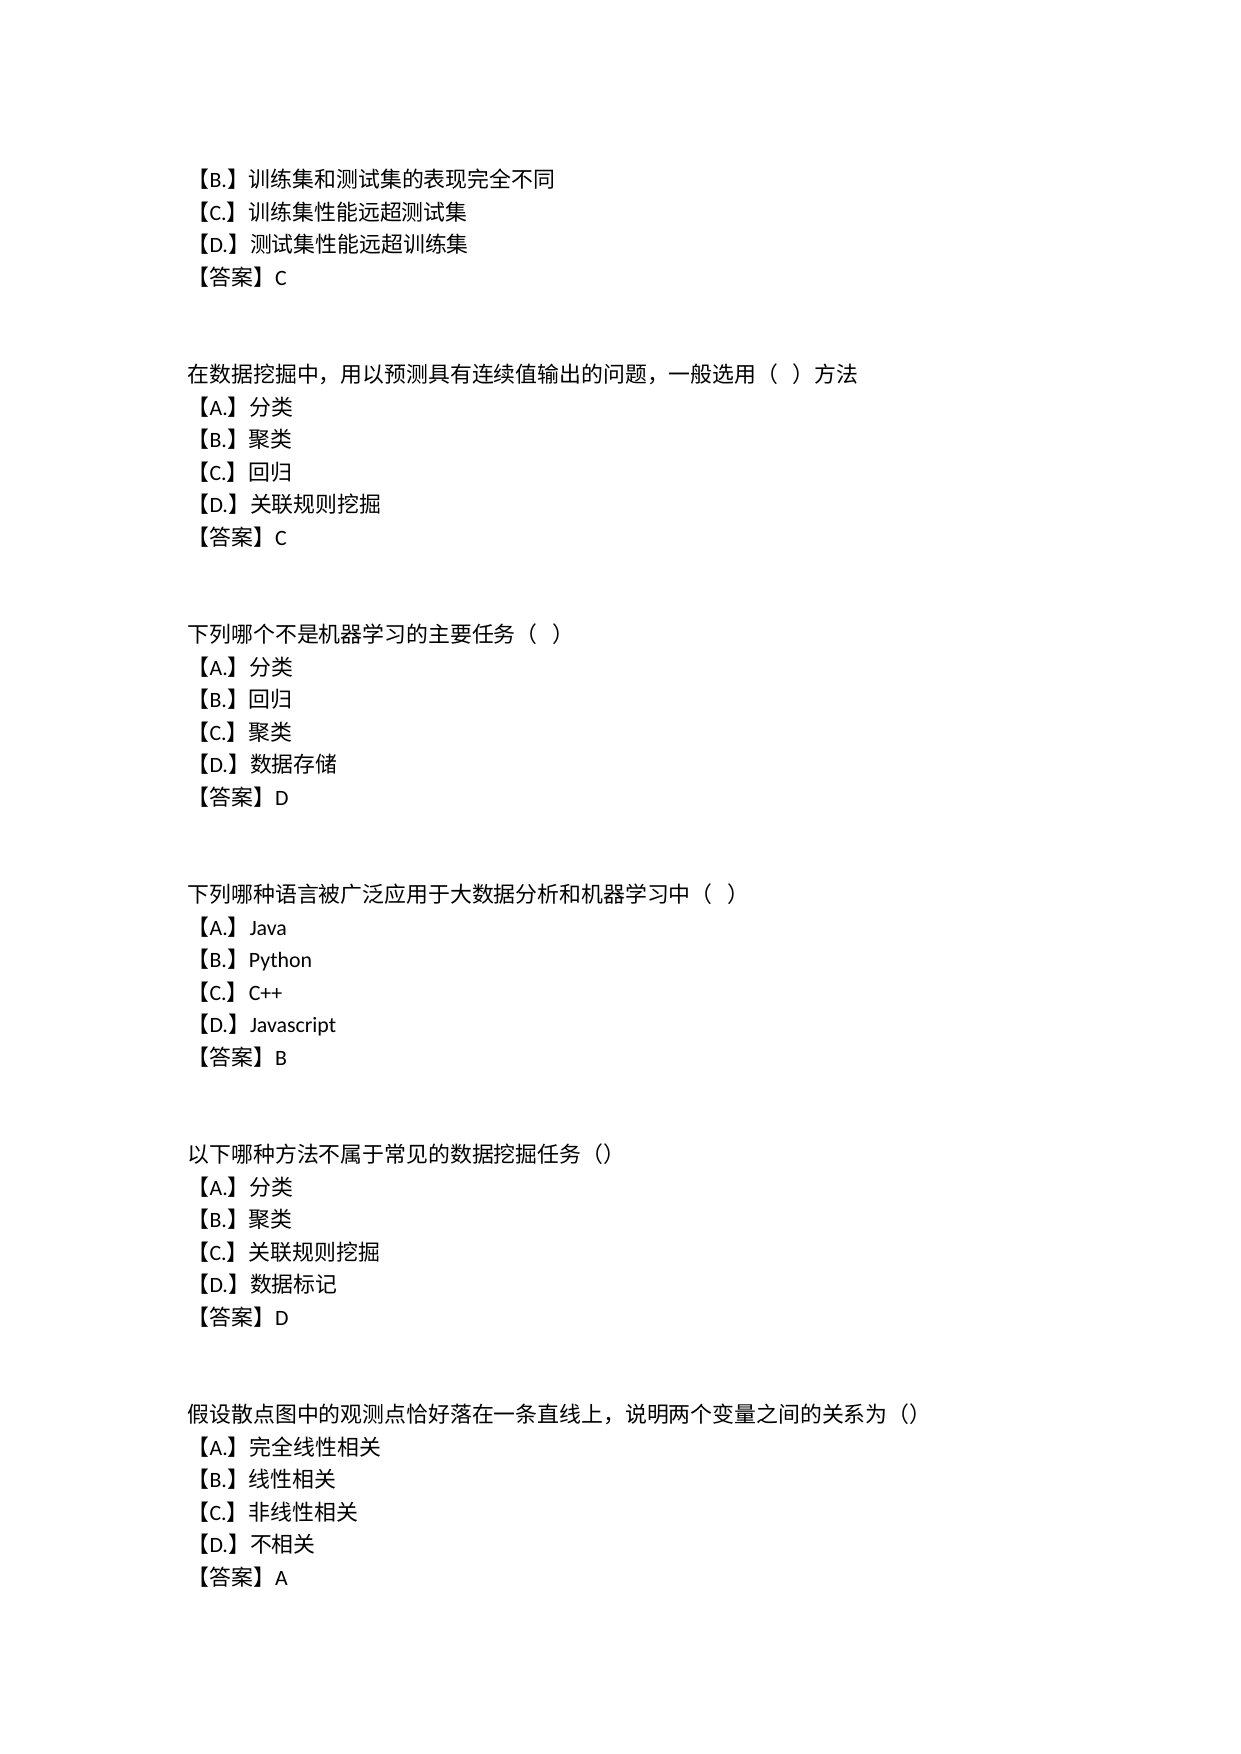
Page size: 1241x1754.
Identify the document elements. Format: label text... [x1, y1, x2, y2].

text 【答案】B [187, 1039, 1053, 1072]
text 【答案】C [187, 519, 1053, 552]
text 【A.】分类 [187, 1169, 1053, 1202]
text 以下哪种方法不属于常见的数据挖掘任务（） [187, 1137, 1053, 1169]
text 【D.】不相关 [187, 1527, 1053, 1559]
text 【A.】Java [187, 909, 1053, 942]
text 在数据挖掘中，用以预测具有连续值输出的问题，一般选用（ ）方法 [187, 357, 1053, 389]
text 【C.】训练集性能远超测试集 [187, 194, 1053, 227]
text 【A.】完全线性相关 [187, 1429, 1053, 1462]
text 【B.】训练集和测试集的表现完全不同 [187, 162, 1053, 194]
text 【B.】回归 [187, 682, 1053, 714]
text 【A.】分类 [187, 649, 1053, 682]
text 【B.】线性相关 [187, 1462, 1053, 1494]
text 【答案】D [187, 779, 1053, 812]
text 【D.】关联规则挖掘 [187, 487, 1053, 519]
text 【D.】数据存储 [187, 747, 1053, 779]
text 【答案】D [187, 1299, 1053, 1332]
text 【C.】回归 [187, 454, 1053, 487]
text 【C.】非线性相关 [187, 1494, 1053, 1527]
text 【A.】分类 [187, 389, 1053, 422]
text 下列哪个不是机器学习的主要任务（ ） [187, 617, 1053, 649]
text 【D.】数据标记 [187, 1267, 1053, 1299]
text 【B.】聚类 [187, 422, 1053, 454]
text 【C.】C++ [187, 974, 1053, 1007]
text 【B.】Python [187, 942, 1053, 974]
text 【C.】关联规则挖掘 [187, 1234, 1053, 1267]
text 【答案】A [187, 1559, 1053, 1592]
text 【答案】C [187, 259, 1053, 292]
text 【D.】Javascript [187, 1007, 1053, 1039]
text 下列哪种语言被广泛应用于大数据分析和机器学习中（ ） [187, 877, 1053, 909]
text 【B.】聚类 [187, 1202, 1053, 1234]
text 假设散点图中的观测点恰好落在一条直线上，说明两个变量之间的关系为（） [187, 1397, 1053, 1429]
text 【C.】聚类 [187, 714, 1053, 747]
text 【D.】测试集性能远超训练集 [187, 227, 1053, 259]
